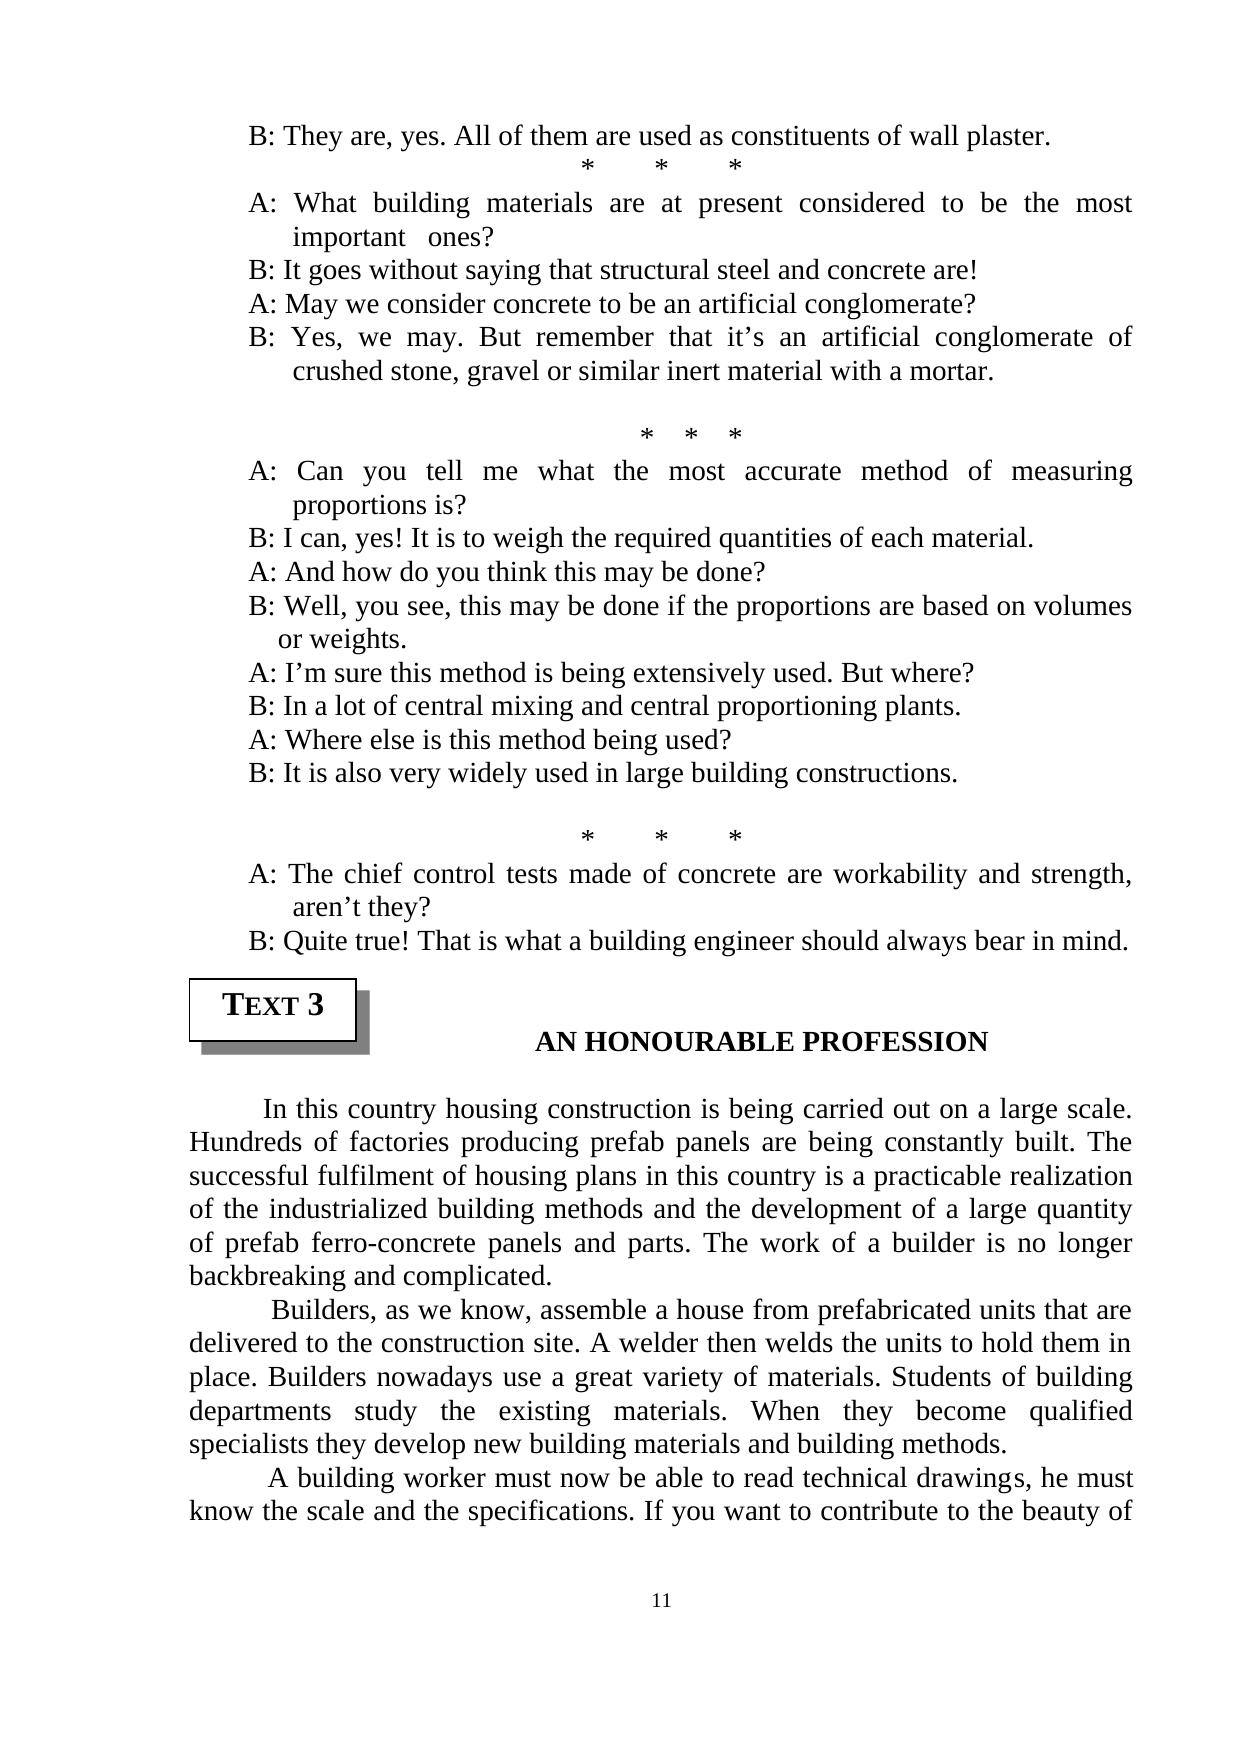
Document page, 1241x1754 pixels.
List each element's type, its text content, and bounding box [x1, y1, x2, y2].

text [189, 1460, 1134, 1527]
text * * * [189, 822, 1134, 856]
subtitle B: It goes without saying that structural steel and concrete are! [248, 252, 1134, 286]
text B: I can, yes! It is to weigh the required quantities of each material. [248, 521, 1134, 554]
text B: In a lot of central mixing and central proportioning plants. [248, 688, 1134, 722]
text B: Yes, we may. But remember that it’s an artificial conglomerate of crushed stone, gravel or similar inert material with a mortar. [248, 319, 1134, 386]
text AN HONOURABLE PROFESSION [189, 1024, 1134, 1057]
text Builders, as we know, assemble a house from prefabricated units that are delivered to the construction site. A welder then welds the units to hold them in place. Builders nowadays use a great variety of materials. Students of building departments study the existing materials. When they become qualified specialists they develop new building materials and building methods. [189, 1292, 1134, 1460]
text B: Quite true! That is what a building engineer should always bear in mind. [248, 923, 1134, 957]
text A: Where else is this method being used? [248, 722, 1134, 755]
text * * * [189, 152, 1134, 185]
text A: May we consider concrete to be an artificial conglomerate? [248, 286, 1134, 319]
text In this country housing construction is being carried out on a large scale. Hundreds of factories producing prefab panels are being constantly built. The successful fulfilment of housing plans in this country is a practicable realization of the industrialized building methods and the development of a large quantity of prefab ferro-concrete panels and parts. The work of a builder is no longer backbreaking and complicated. [189, 1091, 1134, 1292]
text A: The chief control tests made of concrete are workability and strength, aren’t they? [248, 856, 1134, 923]
text A: And how do you think this may be done? [248, 554, 1134, 588]
text B: Well, you see, this may be done if the proportions are based on volumes or weights. [248, 588, 1134, 655]
text A: Can you tell me what the most accurate method of measuring proportions is? [248, 453, 1134, 521]
text * * * [248, 420, 1134, 453]
text B: They are, yes. All of them are used as constituents of wall plaster. [248, 118, 1134, 152]
text A: I’m sure this method is being extensively used. But where? [248, 655, 1134, 688]
text A: What building materials are at present considered to be the most important ones? [248, 185, 1134, 252]
text B: It is also very widely used in large building constructions. [248, 755, 1134, 789]
